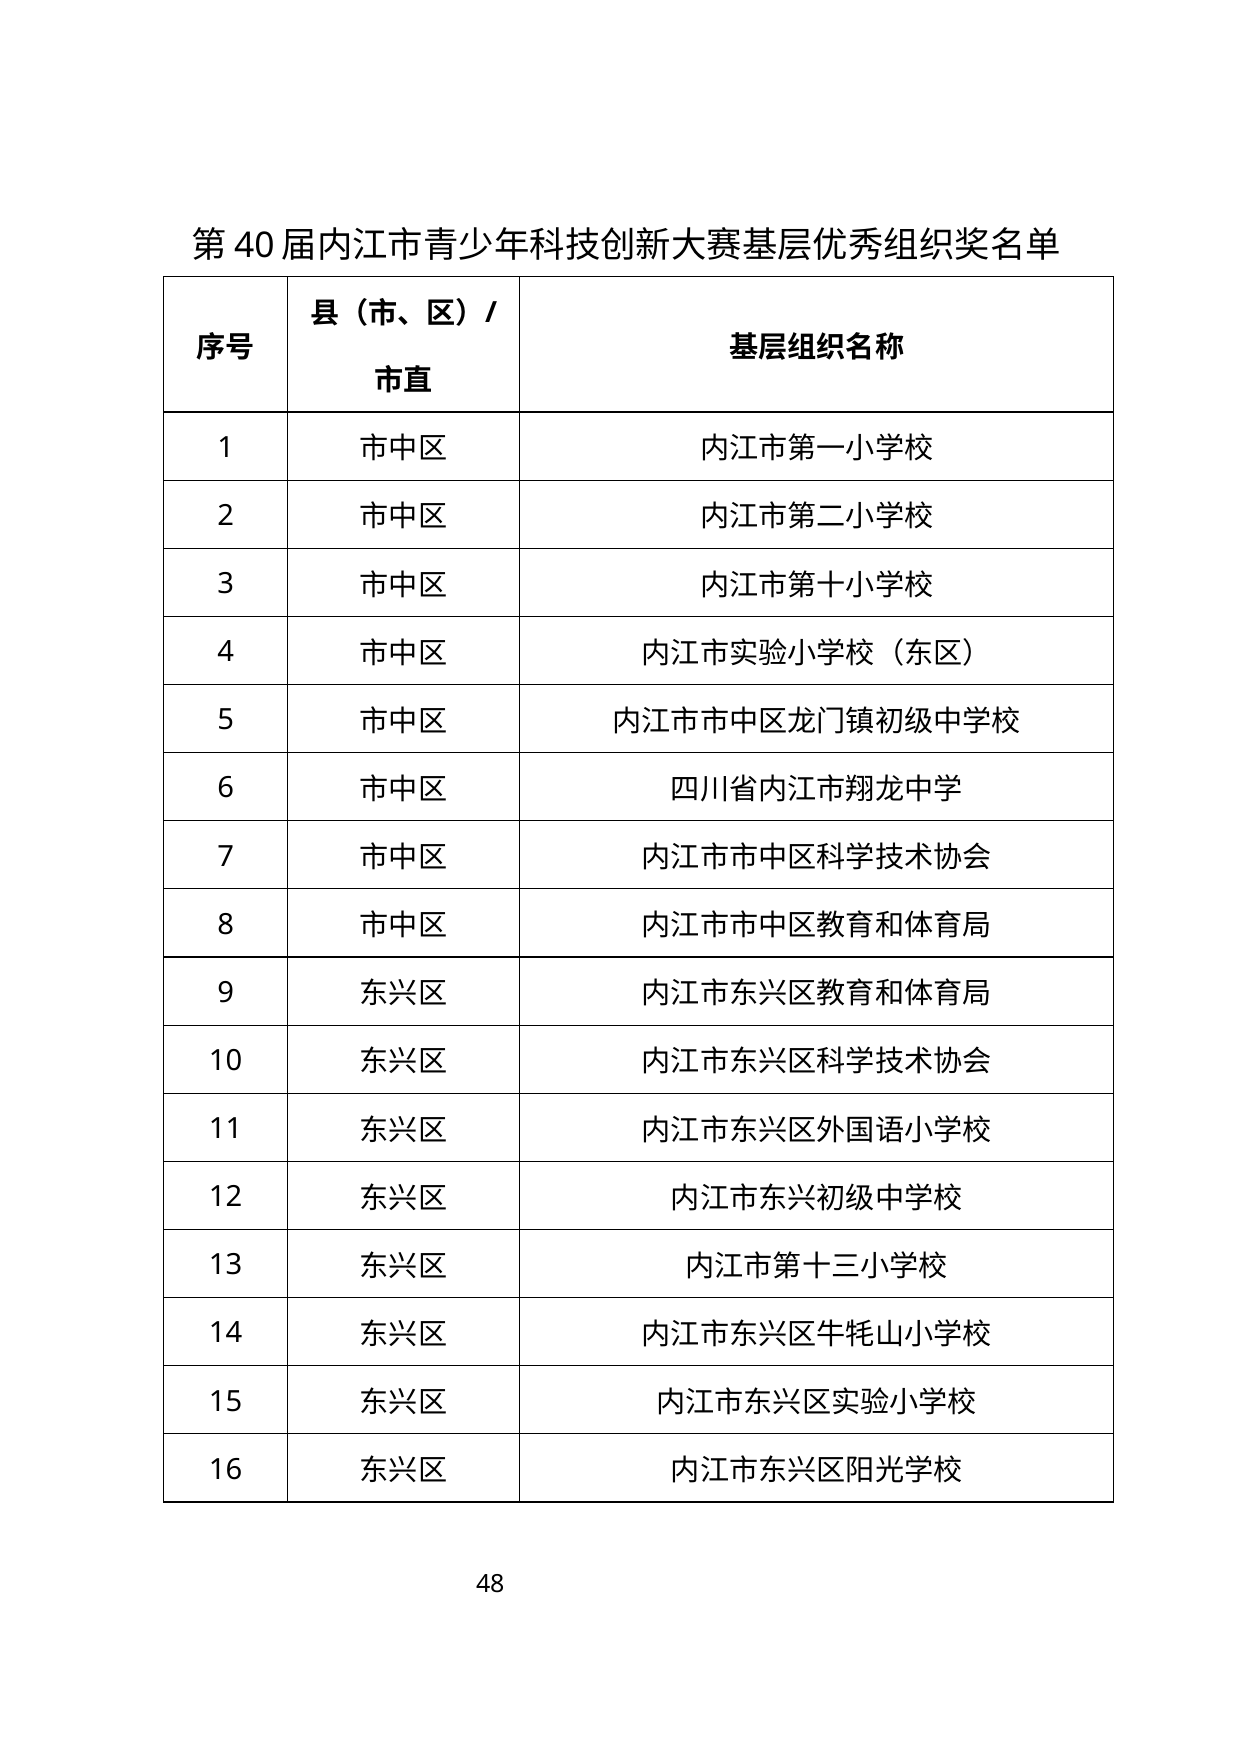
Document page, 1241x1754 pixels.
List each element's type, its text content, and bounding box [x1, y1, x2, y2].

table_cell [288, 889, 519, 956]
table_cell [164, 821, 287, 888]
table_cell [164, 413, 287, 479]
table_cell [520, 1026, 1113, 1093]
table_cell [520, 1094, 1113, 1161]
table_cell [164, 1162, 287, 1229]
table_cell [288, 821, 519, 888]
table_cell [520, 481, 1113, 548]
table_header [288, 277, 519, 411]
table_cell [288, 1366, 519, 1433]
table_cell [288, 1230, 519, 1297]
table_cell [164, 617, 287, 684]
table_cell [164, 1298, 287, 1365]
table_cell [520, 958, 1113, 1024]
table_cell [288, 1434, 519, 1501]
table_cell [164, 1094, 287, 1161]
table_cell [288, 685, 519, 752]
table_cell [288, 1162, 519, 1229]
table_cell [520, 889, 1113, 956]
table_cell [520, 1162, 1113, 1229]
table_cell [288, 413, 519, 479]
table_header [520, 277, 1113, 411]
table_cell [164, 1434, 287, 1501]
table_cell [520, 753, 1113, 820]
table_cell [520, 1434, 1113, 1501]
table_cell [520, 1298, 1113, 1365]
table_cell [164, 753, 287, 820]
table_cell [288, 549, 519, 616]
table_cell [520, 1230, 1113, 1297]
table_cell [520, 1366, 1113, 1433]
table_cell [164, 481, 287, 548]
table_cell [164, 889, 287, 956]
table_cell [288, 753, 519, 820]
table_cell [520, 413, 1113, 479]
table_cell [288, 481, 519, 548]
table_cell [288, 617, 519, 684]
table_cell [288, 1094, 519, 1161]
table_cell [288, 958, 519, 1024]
list 第40届内江市青少年科技创新大赛基层优秀组织奖名单 [165, 209, 1087, 276]
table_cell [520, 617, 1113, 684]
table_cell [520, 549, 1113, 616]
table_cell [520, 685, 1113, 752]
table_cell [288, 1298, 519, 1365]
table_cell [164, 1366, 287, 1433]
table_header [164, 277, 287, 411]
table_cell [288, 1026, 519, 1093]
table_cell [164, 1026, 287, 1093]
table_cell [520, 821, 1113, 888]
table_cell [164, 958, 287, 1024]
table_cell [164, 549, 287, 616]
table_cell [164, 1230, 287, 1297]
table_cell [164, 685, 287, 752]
